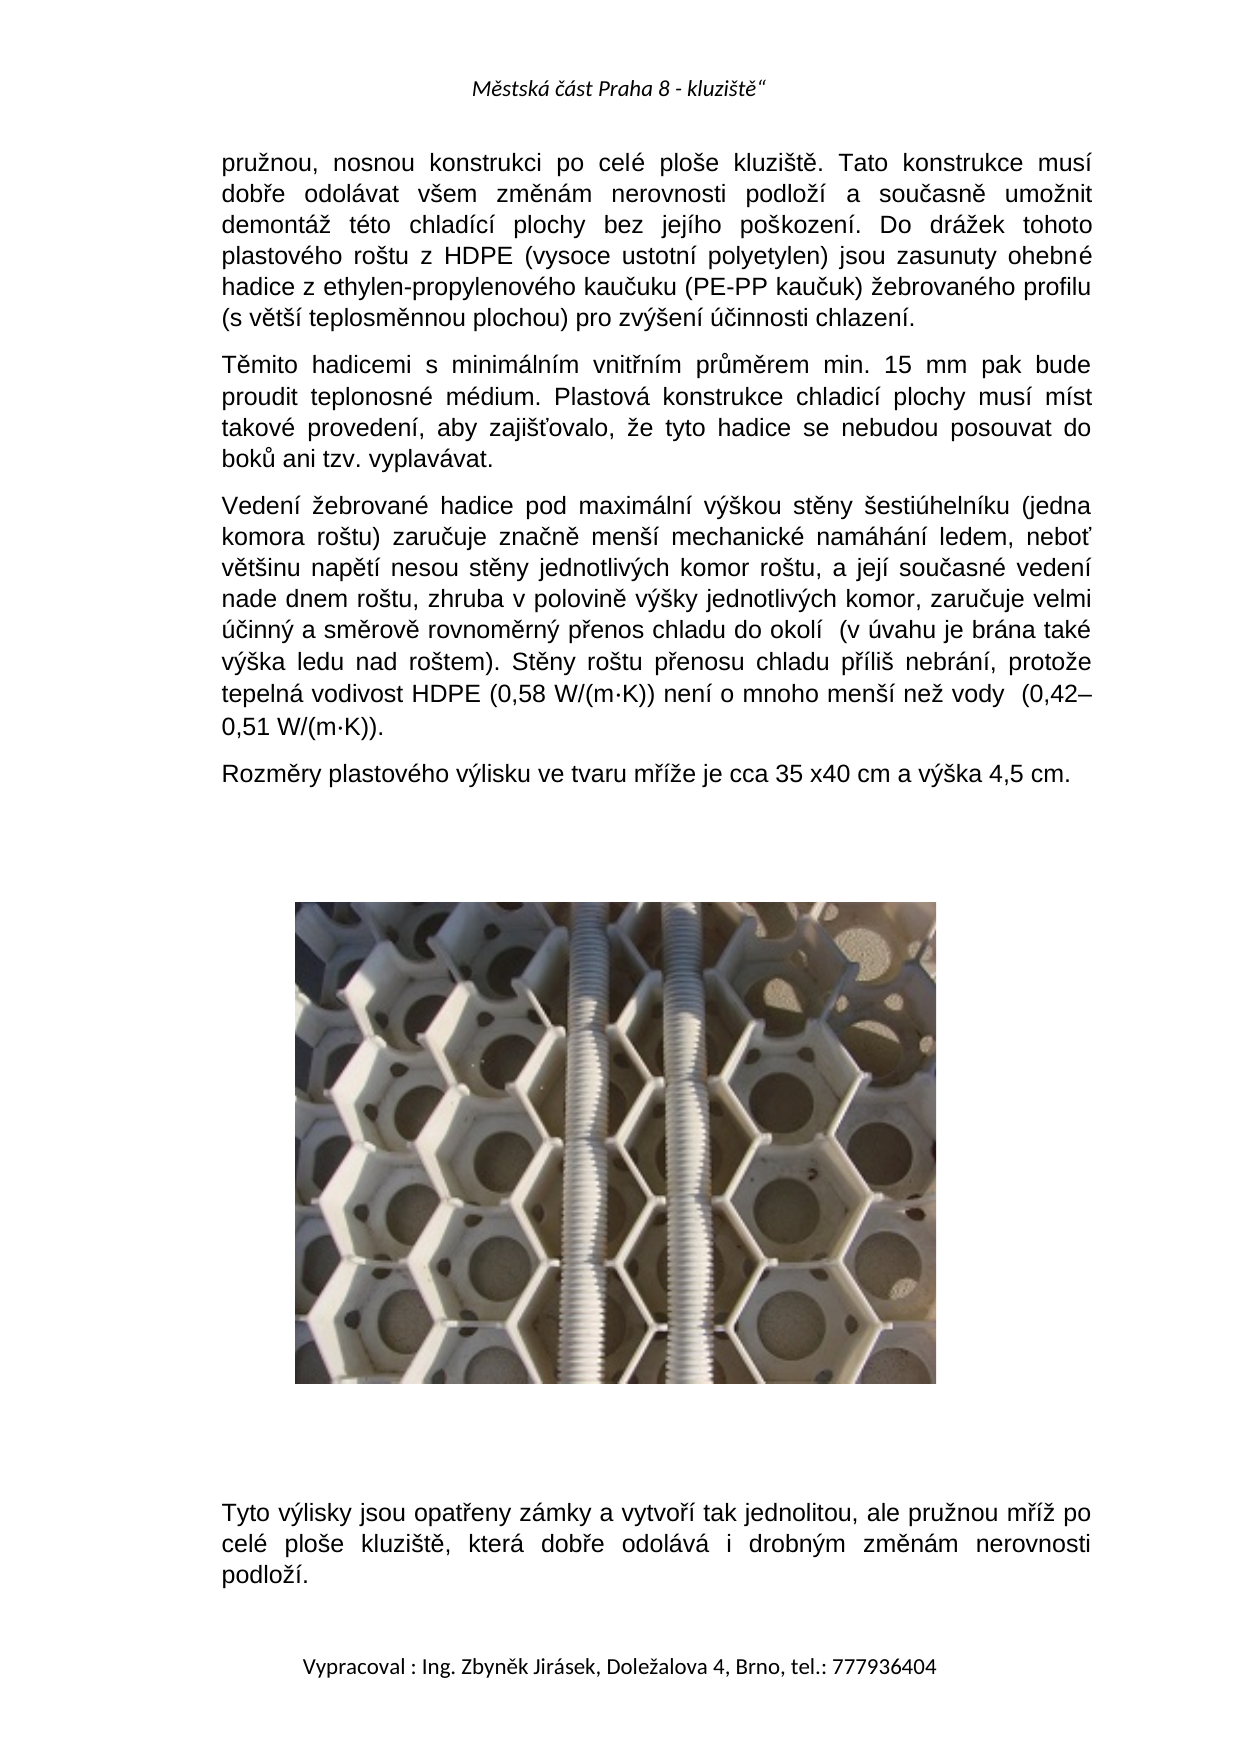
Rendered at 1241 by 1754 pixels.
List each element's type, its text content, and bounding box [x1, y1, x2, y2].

text Tyto výlisky jsou opatřeny zámky a vytvoří tak jednolitou, ale pružnou mříž po celé ploše kluziště, která dobře odolává i drobným změnám nerovnosti podloží. [221, 1498, 1093, 1589]
picture [295, 902, 937, 1384]
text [221, 148, 1093, 332]
text Vedení žebrované hadice pod maximální výškou stěny šestiúhelníku (jedna komora roštu) zaručuje značně menší mechanické namáhání ledem, neboť většinu napětí nesou stěny jednotlivých komor roštu, a její současné vedení nade dnem roštu, zhruba v polovině výšky jednotlivých komor, zaručuje velmi účinný a směrově rovnoměrný přenos chladu do okolí (v úvahu je brána také výška ledu nad roštem). Stěny roštu přenosu chladu příliš nebrání, protože tepelná vodivost HDPE (0,58 W/(m⋅K)) není o mnoho menší než vody (0,42–0,51 W/(m⋅K)). [221, 491, 1093, 740]
text Těmito hadicemi s minimálním vnitřním průměrem min. 15 mm pak bude proudit teplonosné médium. Plastová konstrukce chladicí plochy musí míst takové provedení, aby zajišťovalo, že tyto hadice se nebudou posouvat do boků ani tzv. vyplavávat. [221, 351, 1093, 472]
text Rozměry plastového výlisku ve tvaru mříže je cca 35 x40 cm a výška 4,5 cm. [221, 759, 1093, 788]
